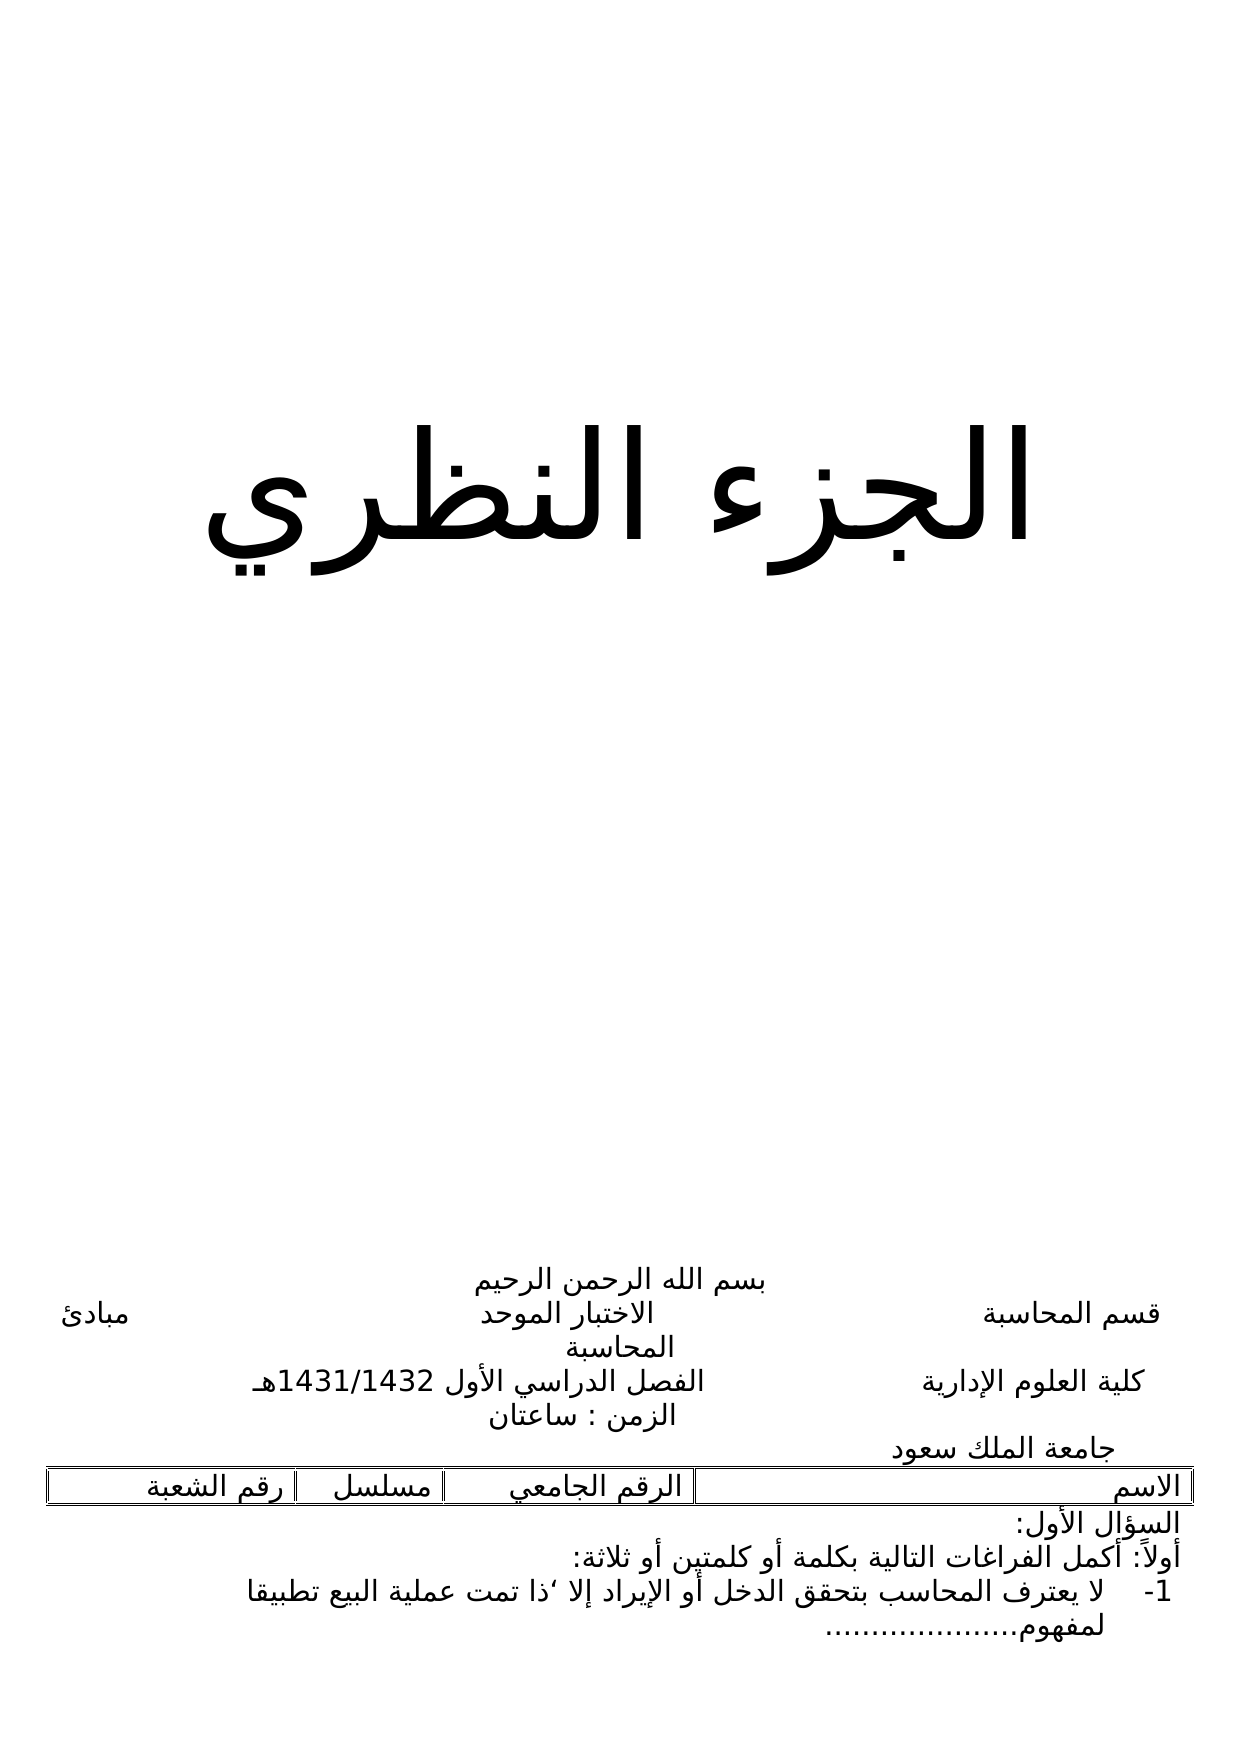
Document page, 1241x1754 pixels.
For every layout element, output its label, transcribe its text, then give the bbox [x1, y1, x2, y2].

text بسم الله الرحمن الرحيم [59, 1262, 1181, 1296]
table_header الاسم [696, 1469, 1192, 1503]
list لا يعترف المحاسب بتحقق الدخل أو الإيراد إلا ‘ذا تمت عملية البيع تطبيقا لمفهوم..................... [59, 1574, 1144, 1642]
text السؤال الأول: [59, 1506, 1181, 1540]
text كلية العلوم الإدارية الفصل الدراسي الأول 1431/1432هـ الزمن : ساعتان [59, 1364, 1181, 1432]
text قسم المحاسبة الاختبار الموحد مبادئ المحاسبة [59, 1296, 1181, 1364]
text جامعة الملك سعود [59, 1432, 1181, 1466]
table_header مسلسل [295, 1469, 443, 1503]
text أولاً: أكمل الفراغات التالية بكلمة أو كلمتين أو ثلاثة: [59, 1540, 1181, 1574]
table_header الرقم الجامعي [443, 1469, 693, 1503]
table_header رقم الشعبة [48, 1469, 295, 1503]
text الجزء النظري [59, 400, 1181, 574]
